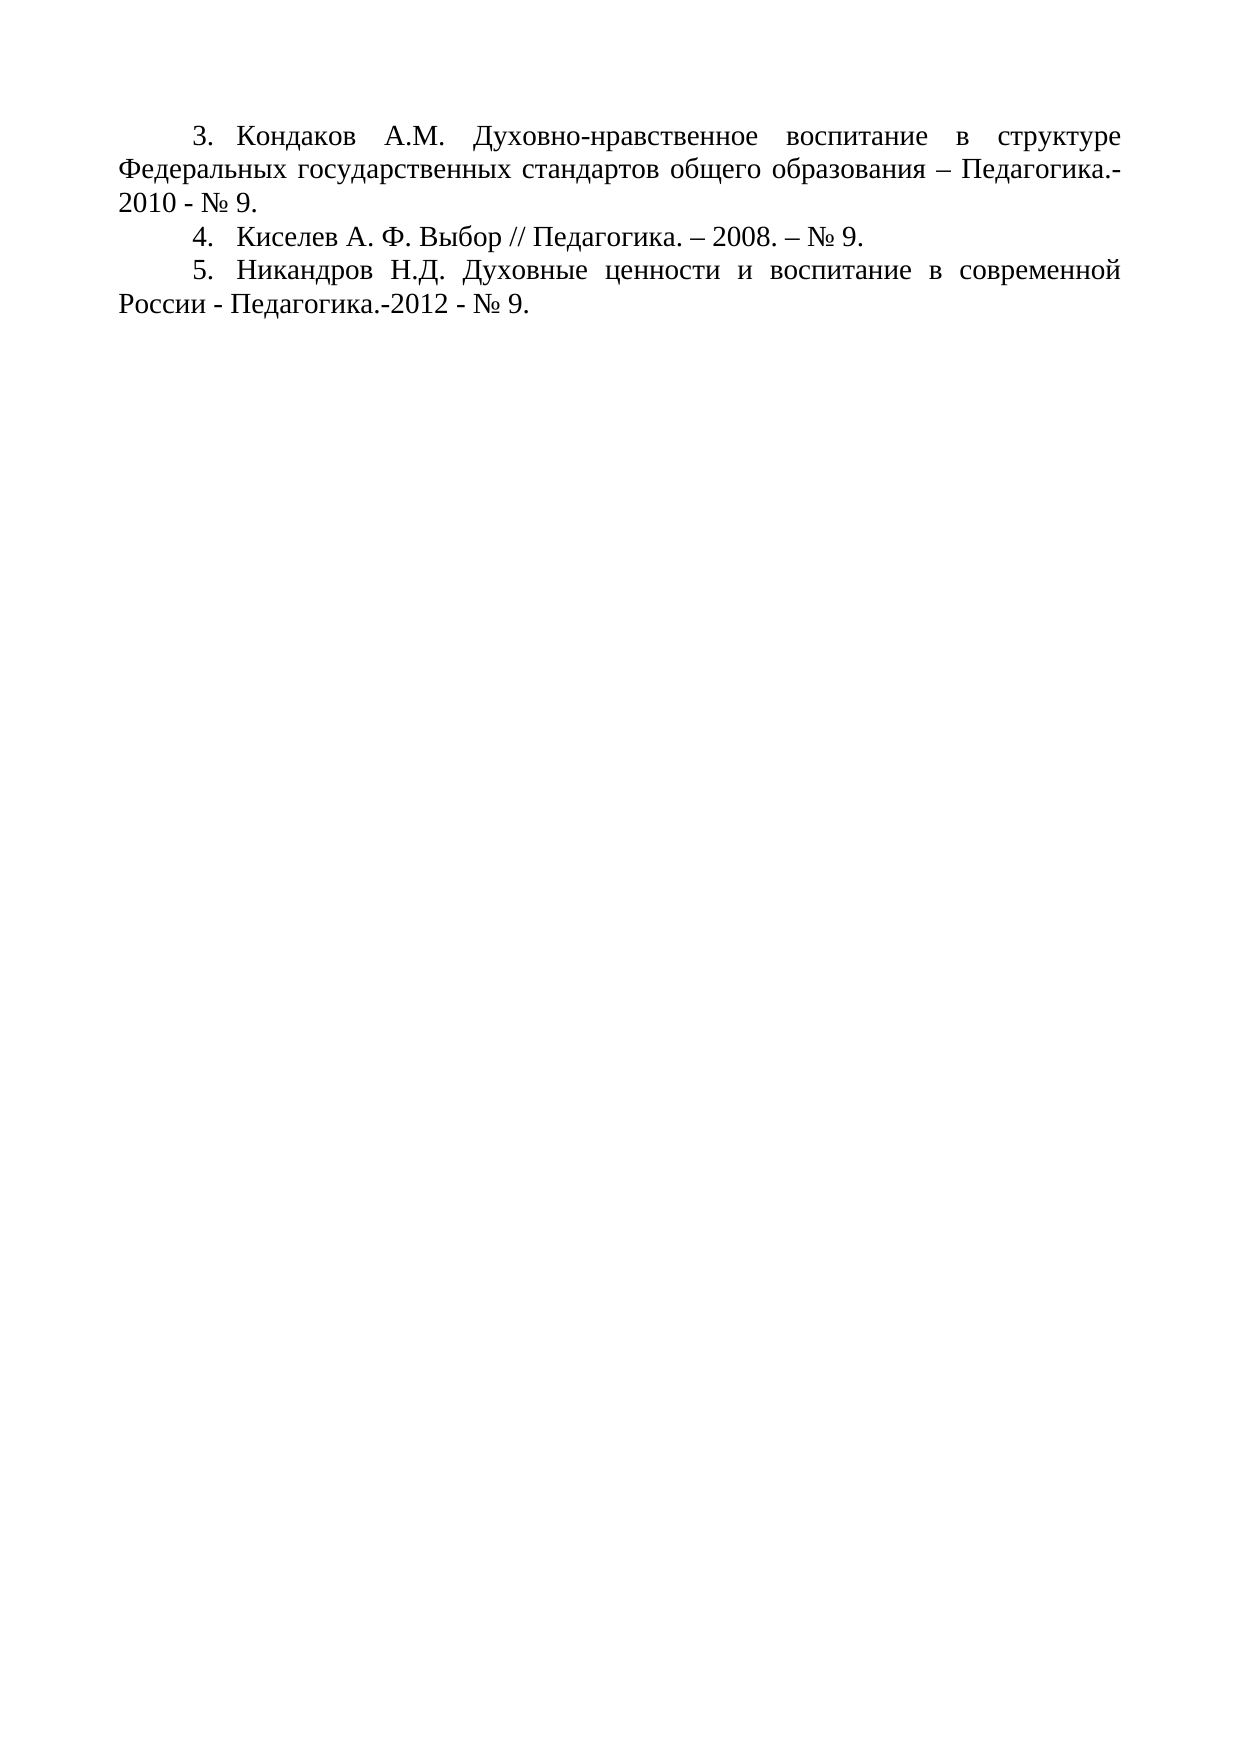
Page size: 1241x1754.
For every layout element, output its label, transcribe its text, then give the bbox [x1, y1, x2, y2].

list Кондаков А.М. Духовно-нравственное воспитание в структуре Федеральных государственных стандартов общего образования – Педагогика.- 2010 - № 9. [118, 118, 1122, 219]
list Никандров Н.Д. Духовные ценности и воспитание в современной России - Педагогика.-2012 - № 9. [118, 252, 1122, 319]
list Киселев А. Ф. Выбор // Педагогика. – 2008. – № 9. [118, 219, 1122, 252]
